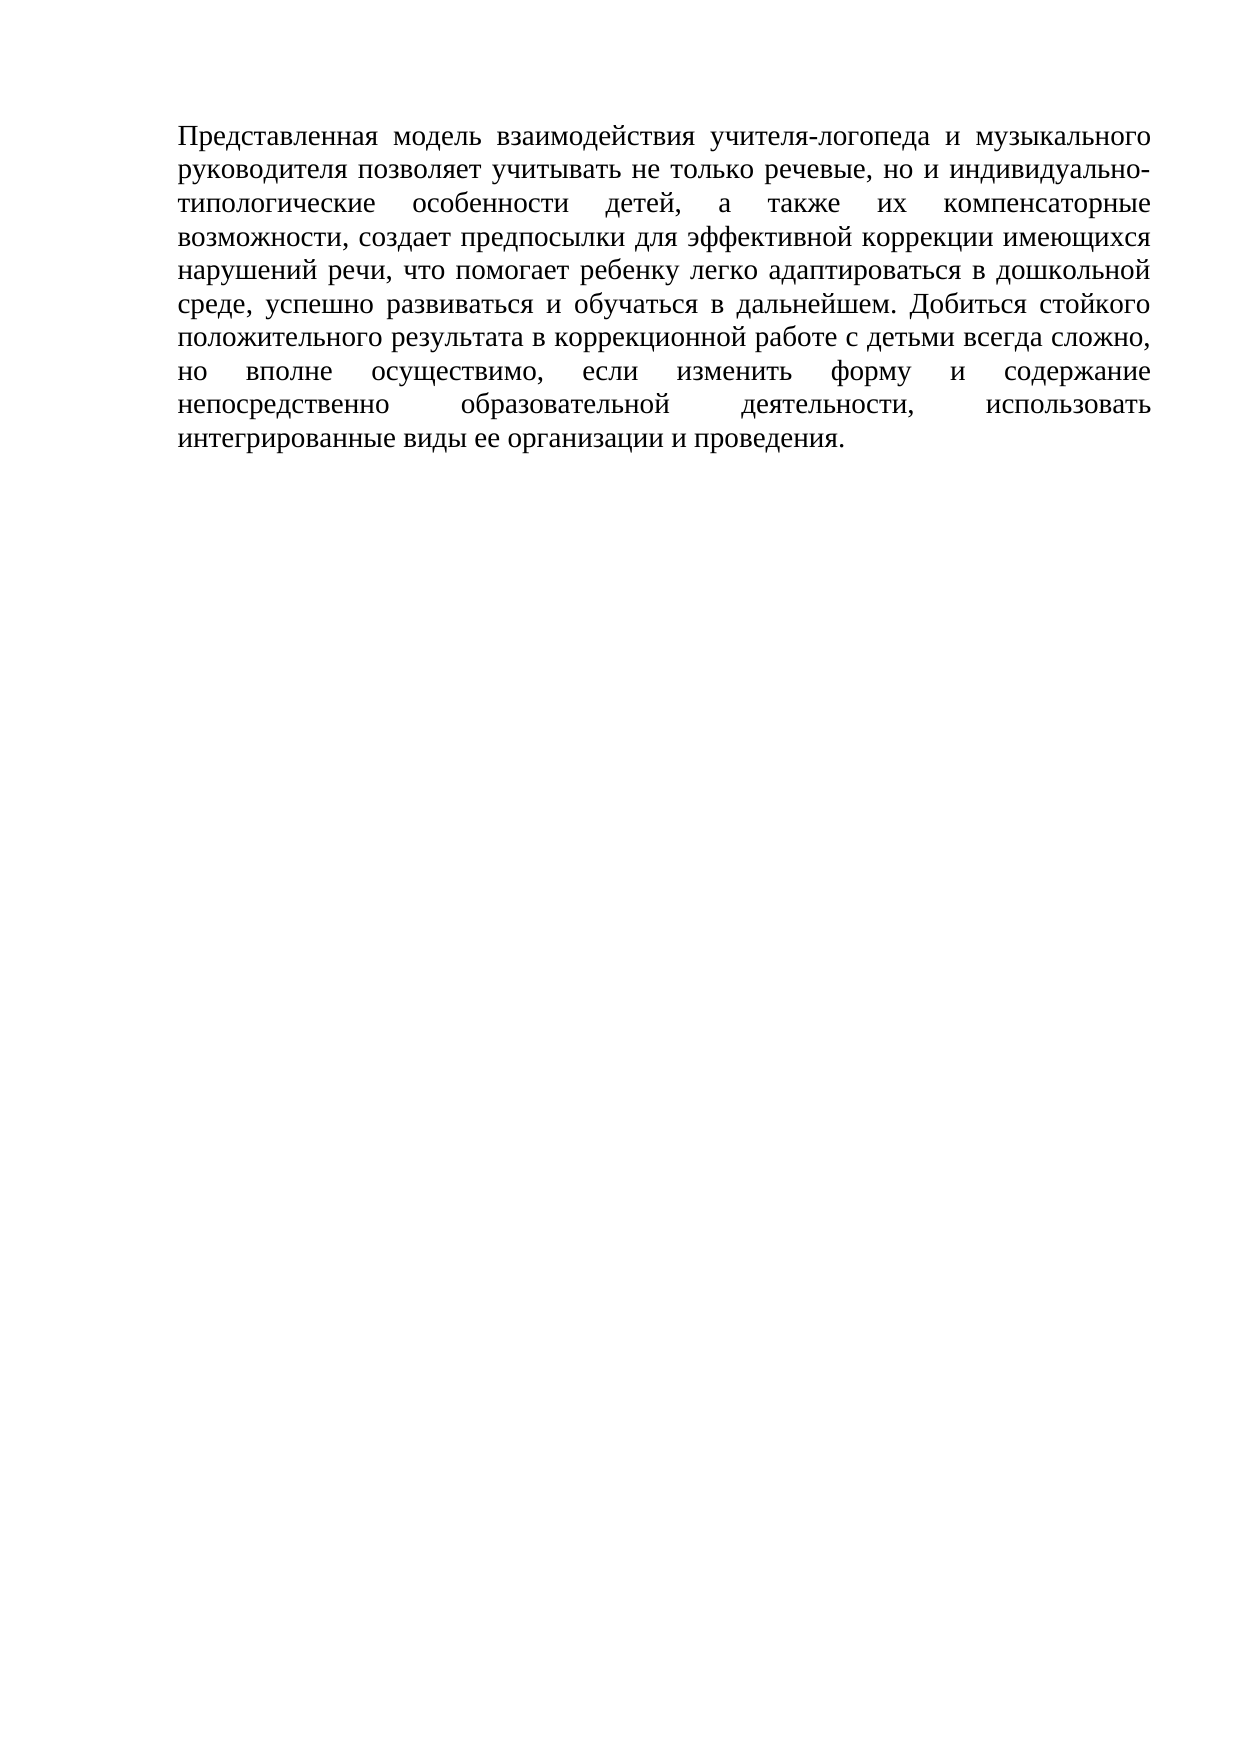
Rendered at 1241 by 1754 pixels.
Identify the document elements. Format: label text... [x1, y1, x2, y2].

text Представленная модель взаимодействия учителя-логопеда и музыкального руководителя позволяет учитывать не только речевые, но и индивидуально-типологические особенности детей, а также их компенсаторные возможности, создает предпосылки для эффективной коррекции имеющихся нарушений речи, что помогает ребенку легко адаптироваться в дошкольной среде, успешно развиваться и обучаться в дальнейшем. Добиться стойкого положительного результата в коррекционной работе с детьми всегда сложно, но вполне осуществимо, если изменить форму и содержание непосредственно образовательной деятельности, использовать интегрированные виды ее организации и проведения. [177, 118, 1152, 453]
